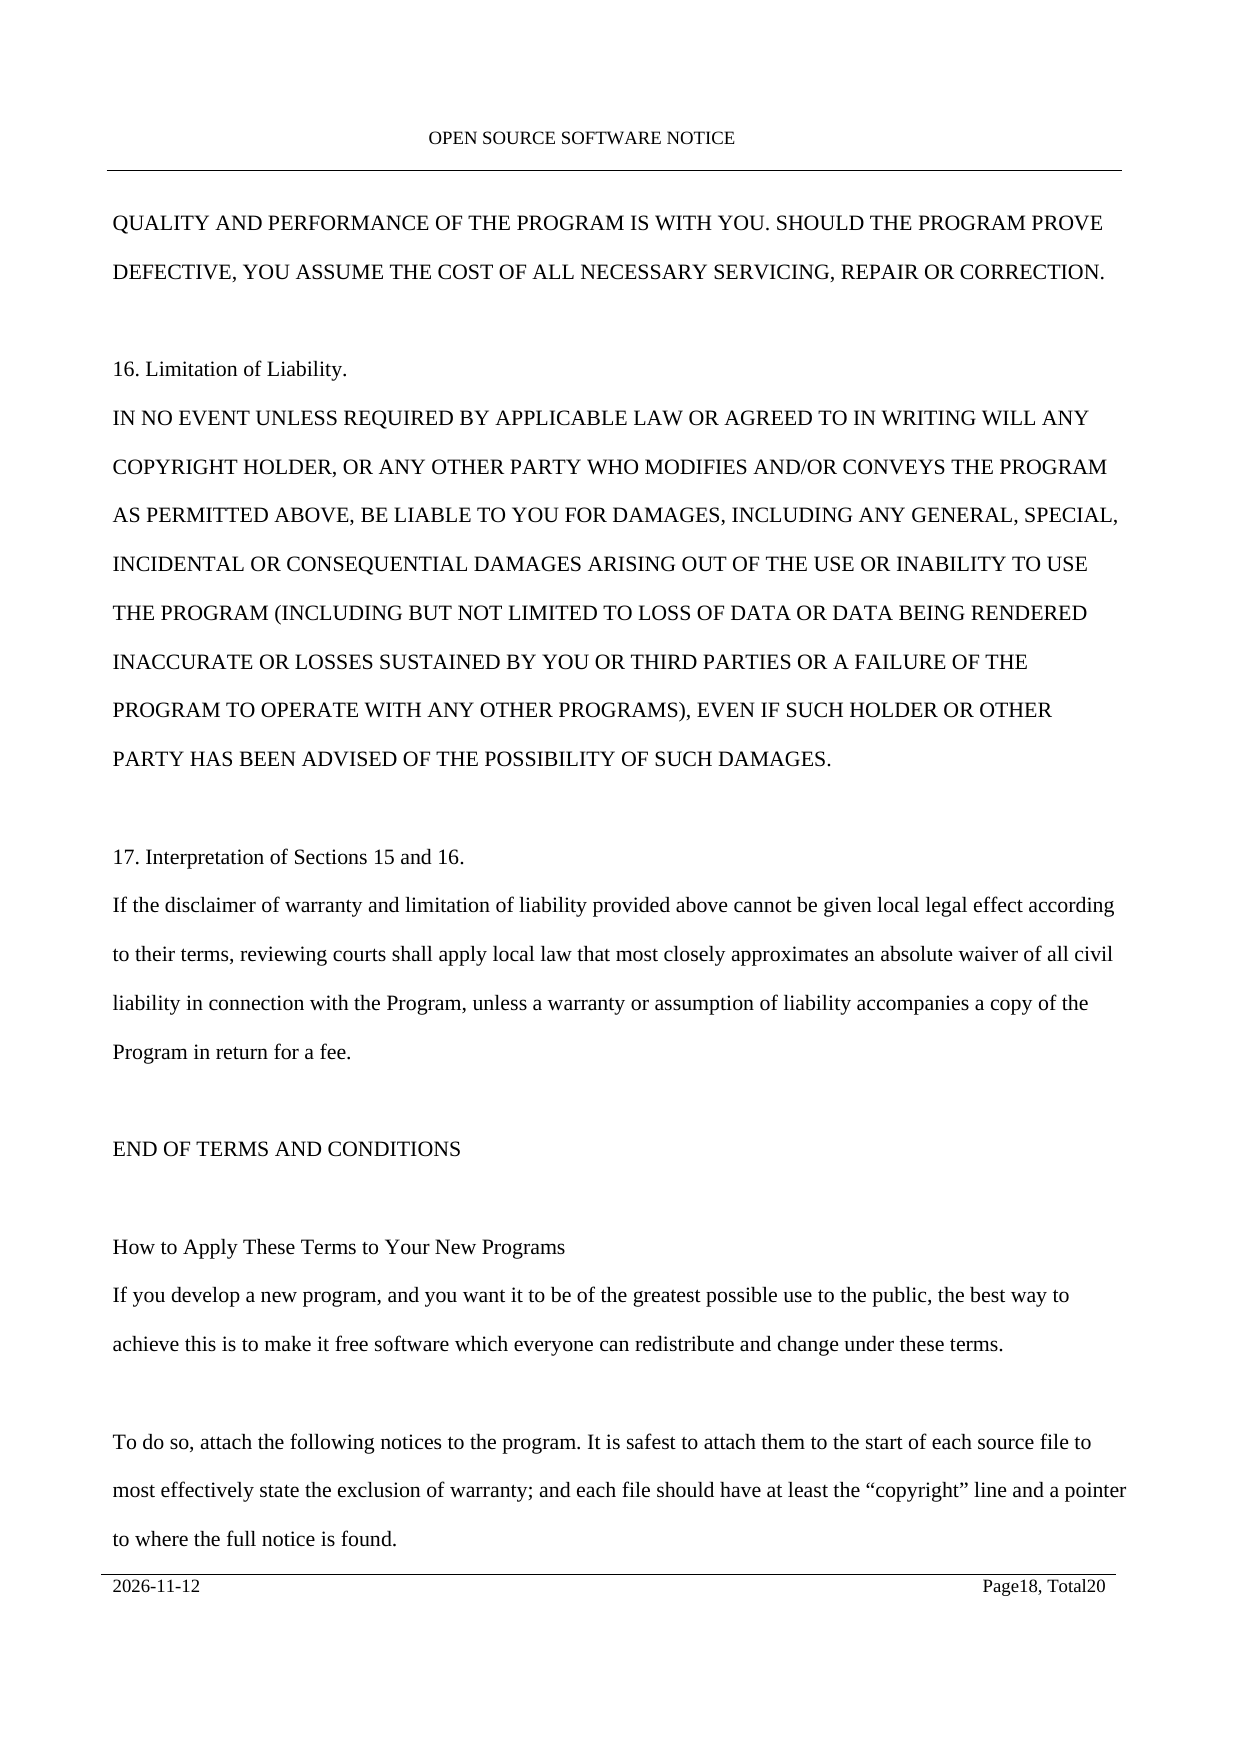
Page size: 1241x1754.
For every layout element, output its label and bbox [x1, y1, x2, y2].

text [112, 206, 1128, 1555]
